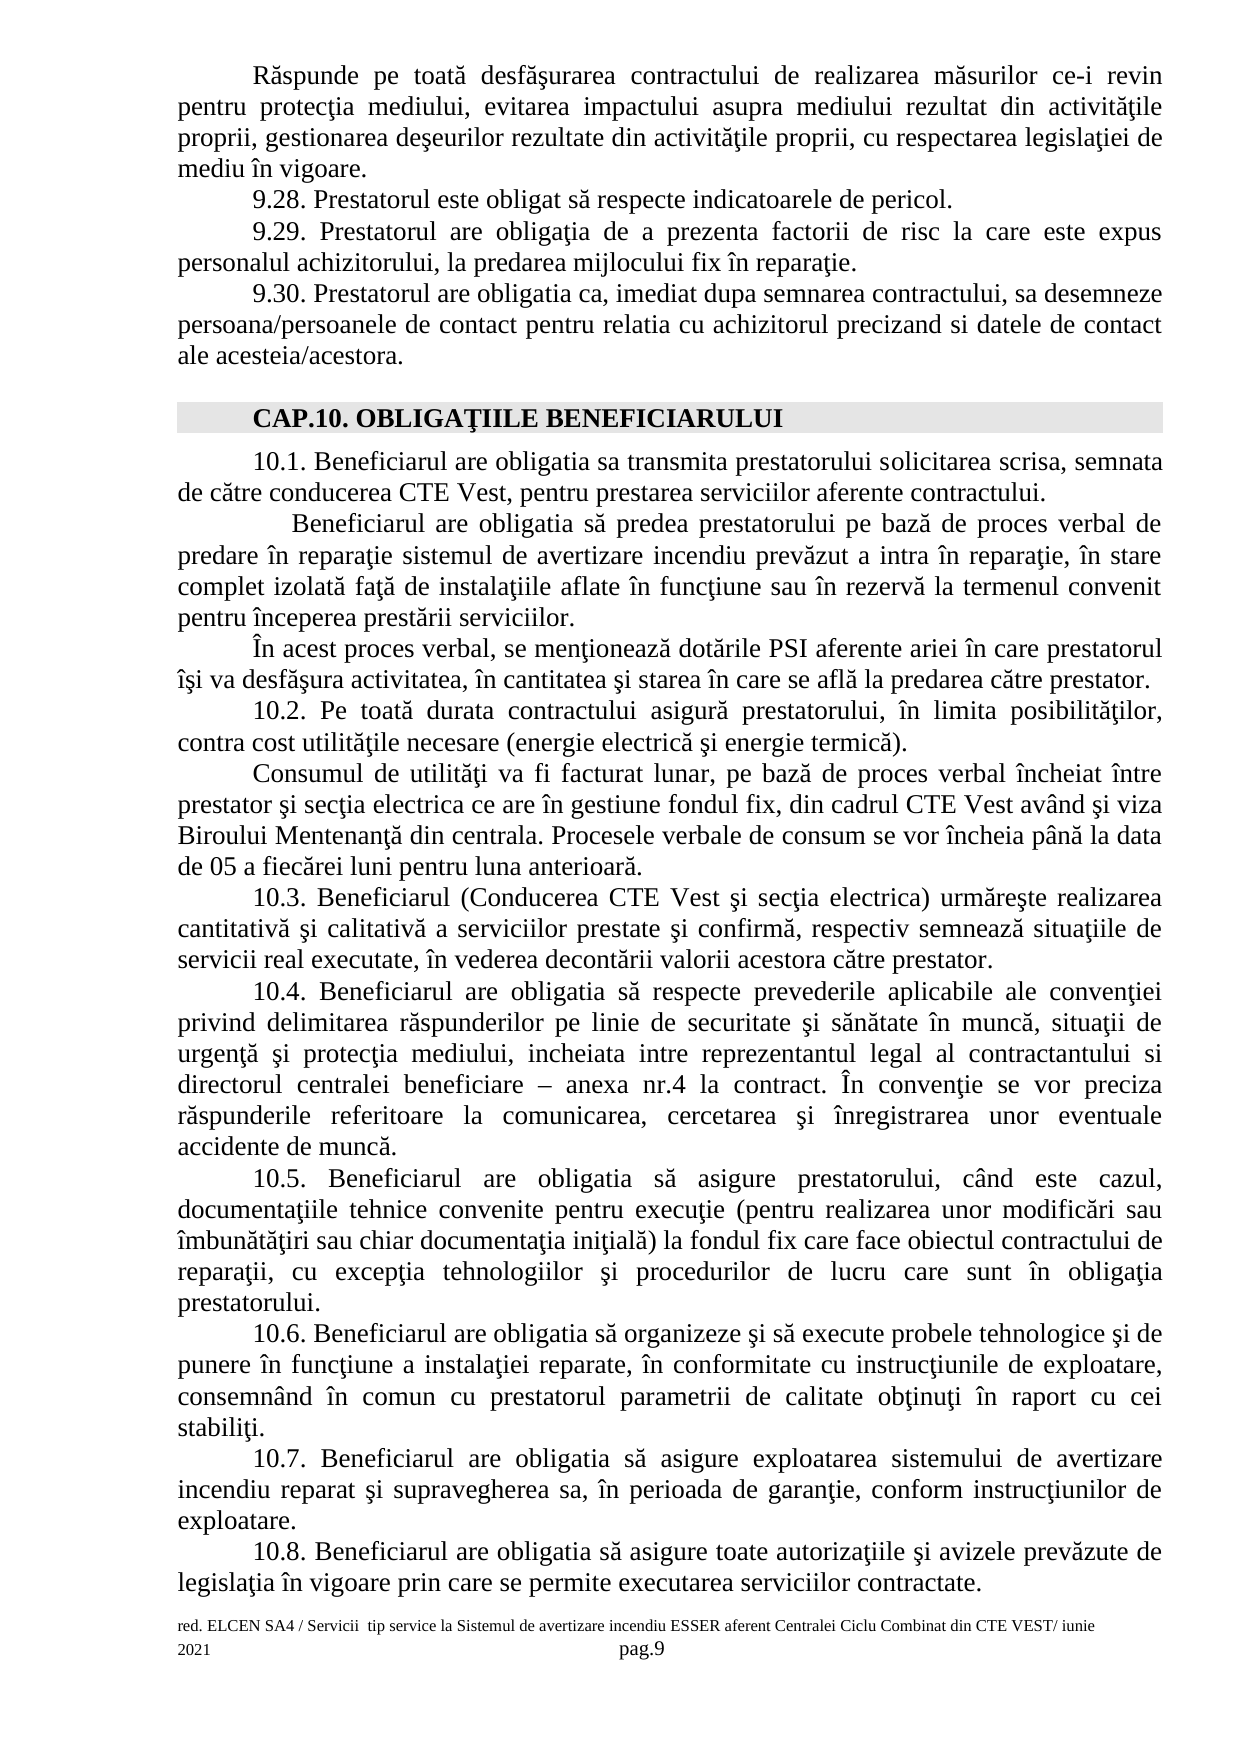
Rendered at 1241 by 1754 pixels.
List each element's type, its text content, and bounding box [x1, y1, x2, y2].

text Răspunde pe toată desfăşurarea contractului de realizarea măsurilor ce-i revin pentru protecţia mediului, evitarea impactului asupra mediului rezultat din activităţile proprii, gestionarea deşeurilor rezultate din activităţile proprii, cu respectarea legislaţiei de mediu în vigoare. [177, 59, 1163, 184]
text Consumul de utilităţi va fi facturat lunar, pe bază de proces verbal încheiat între prestator şi secţia electrica ce are în gestiune fondul fix, din cadrul CTE Vest având şi viza Biroului Mentenanţă din centrala. Procesele verbale de consum se vor încheia până la data de 05 a fiecărei luni pentru luna anterioară. [177, 757, 1163, 881]
text 9.29. Prestatorul are obligaţia de a prezenta factorii de risc la care este expus personalul achizitorului, la predarea mijlocului fix în reparaţie. [177, 215, 1163, 277]
text 10.7. Beneficiarul are obligatia să asigure exploatarea sistemului de avertizare incendiu reparat şi supravegherea sa, în perioada de garanţie, conform instrucţiunilor de exploatare. [177, 1442, 1163, 1535]
text 10.8. Beneficiarul are obligatia să asigure toate autorizaţiile şi avizele prevăzute de legislaţia în vigoare prin care se permite executarea serviciilor contractate. [177, 1535, 1163, 1598]
text 10.5. Beneficiarul are obligatia să asigure prestatorului, când este cazul, documentaţiile tehnice convenite pentru execuţie (pentru realizarea unor modificări sau îmbunătăţiri sau chiar documentaţia iniţială) la fondul fix care face obiectul contractului de reparaţii, cu excepţia tehnologiilor şi procedurilor de lucru care sunt în obligaţia prestatorului. [177, 1162, 1163, 1317]
text Beneficiarul are obligatia să predea prestatorului pe bază de proces verbal de predare în reparaţie sistemul de avertizare incendiu prevăzut a intra în reparaţie, în stare complet izolată faţă de instalaţiile aflate în funcţiune sau în rezervă la termenul convenit pentru începerea prestării serviciilor. [177, 508, 1163, 632]
text 10.3. Beneficiarul (Conducerea CTE Vest şi secţia electrica) urmăreşte realizarea cantitativă şi calitativă a serviciilor prestate şi confirmă, respectiv semnează situaţiile de servicii real executate, în vederea decontării valorii acestora către prestator. [177, 881, 1163, 975]
text 10.6. Beneficiarul are obligatia să organizeze şi să execute probele tehnologice şi de punere în funcţiune a instalaţiei reparate, în conformitate cu instrucţiunile de exploatare, consemnând în comun cu prestatorul parametrii de calitate obţinuţi în raport cu cei stabiliţi. [177, 1317, 1163, 1442]
text 10.4. Beneficiarul are obligatia să respecte prevederile aplicabile ale convenţiei privind delimitarea răspunderilor pe linie de securitate şi sănătate în muncă, situaţii de urgenţă şi protecţia mediului, incheiata intre reprezentantul legal al contractantului si directorul centralei beneficiare – anexa nr.4 la contract. În convenţie se vor preciza răspunderile referitoare la comunicarea, cercetarea şi înregistrarea unor eventuale accidente de muncă. [177, 975, 1163, 1162]
text 10.1. Beneficiarul are obligatia sa transmita prestatorului solicitarea scrisa, semnata de către conducerea CTE Vest, pentru prestarea serviciilor aferente contractului. [177, 445, 1163, 508]
text 10.2. Pe toată durata contractului asigură prestatorului, în limita posibilităţilor, contra cost utilităţile necesare (energie electrică şi energie termică). [177, 694, 1163, 757]
text 9.28. Prestatorul este obligat să respecte indicatoarele de pericol. [177, 184, 1163, 215]
text 9.30. Prestatorul are obligatia ca, imediat dupa semnarea contractului, sa desemneze persoana/persoanele de contact pentru relatia cu achizitorul precizand si datele de contact ale acesteia/acestora. [177, 277, 1163, 371]
text În acest proces verbal, se menţionează dotările PSI aferente ariei în care prestatorul îşi va desfăşura activitatea, în cantitatea şi starea în care se află la predarea către prestator. [177, 632, 1163, 694]
subtitle CAP.10. OBLIGAŢIILE BENEFICIARULUI [177, 402, 1163, 433]
